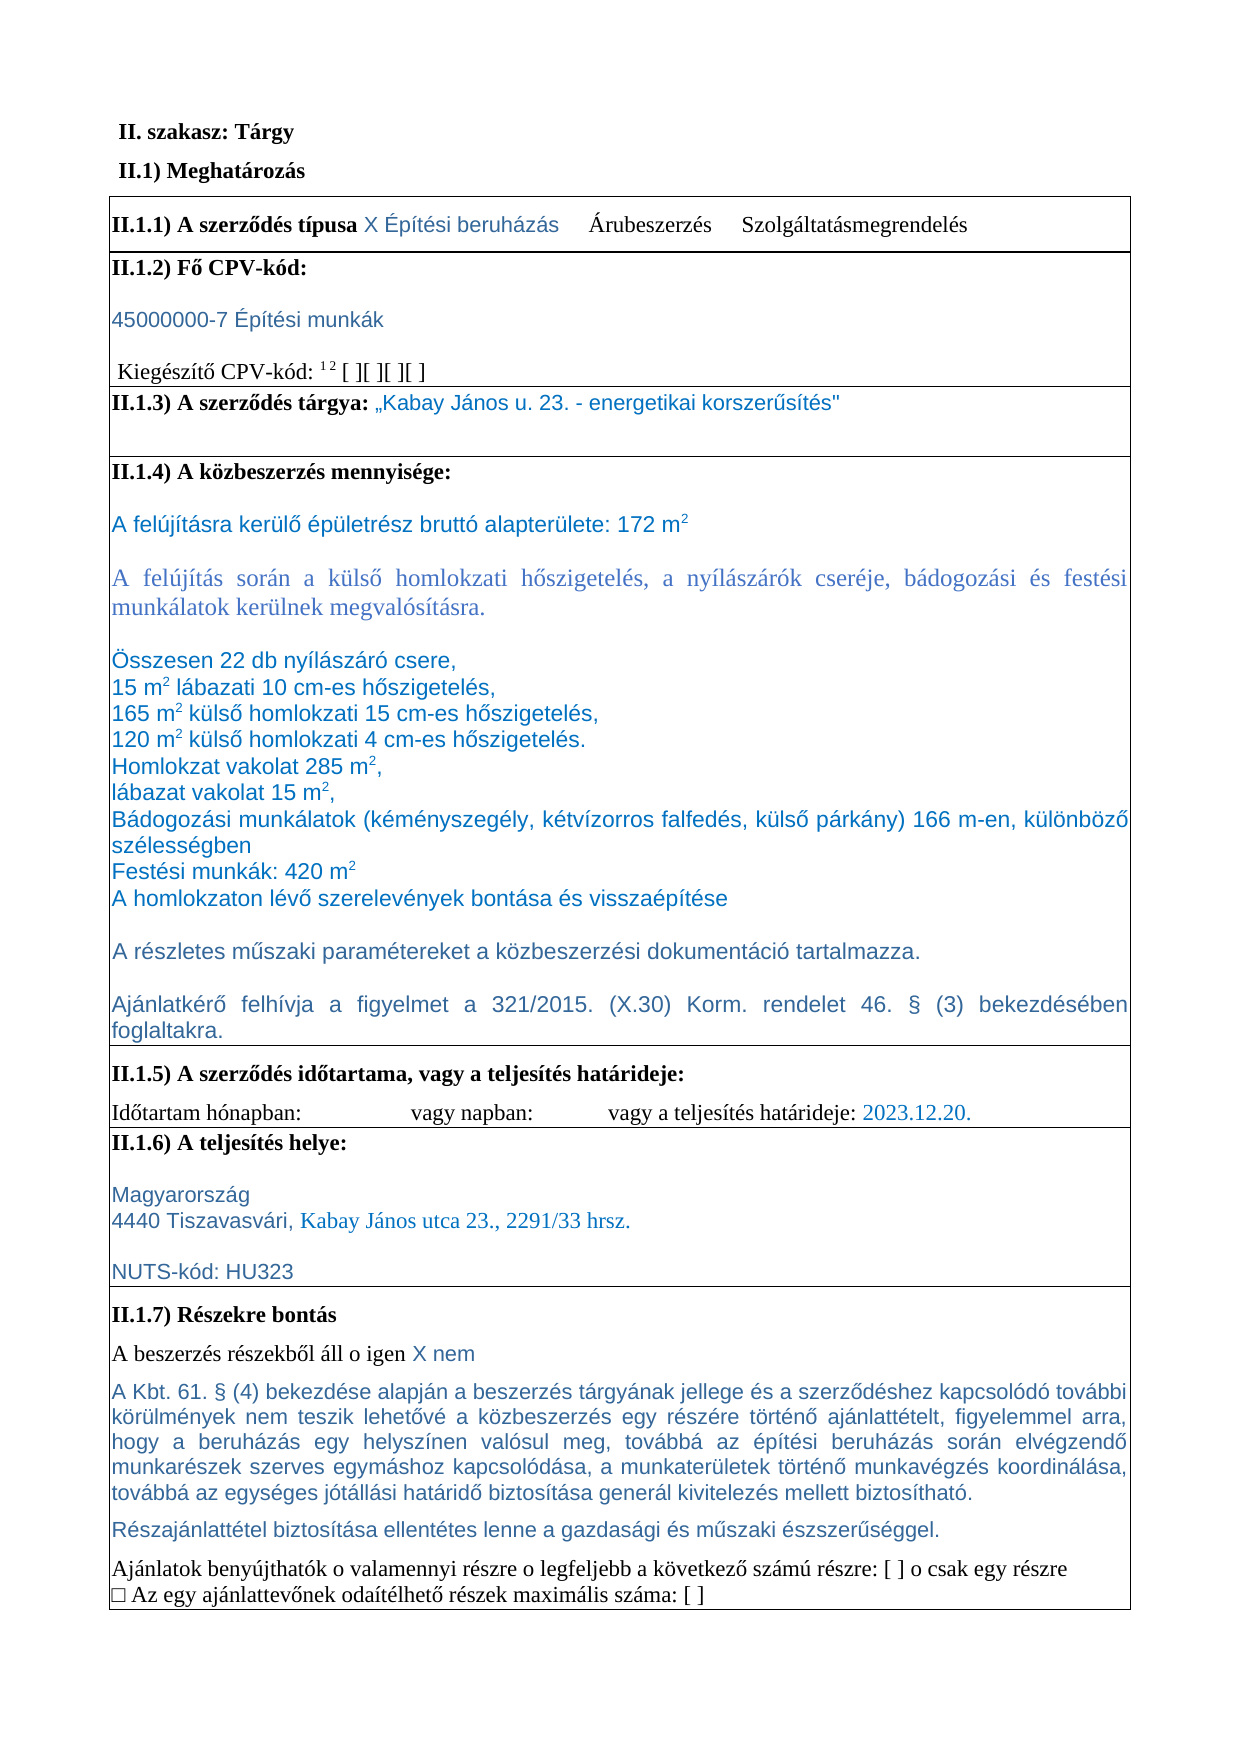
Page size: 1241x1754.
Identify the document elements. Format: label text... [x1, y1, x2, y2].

table_cell II.1.3) A szerződés tárgya: „Kabay János u. 23. - energetikai korszerűsítés" [110, 387, 1130, 456]
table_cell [110, 1287, 1130, 1609]
table_cell II.1.2) Fő CPV-kód: 45000000-7 Építési munkák Kiegészítő CPV-kód: 1 2 [ ][ ][ ][ ] [110, 253, 1130, 386]
text II. szakasz: Tárgy [118, 118, 1122, 144]
text II.1) Meghatározás [118, 157, 1122, 183]
table_cell II.1.6) A teljesítés helye: Magyarország 4440 Tiszavasvári, Kabay János utca 23., 2291/33 hrsz. NUTS-kód: HU323 [110, 1128, 1130, 1286]
table_cell II.1.5) A szerződés időtartama, vagy a teljesítés határideje: Időtartam hónapban: vagy napban: vagy a teljesítés határideje: 2023.12.20. [110, 1046, 1130, 1127]
table_cell II.1.4) A közbeszerzés mennyisége: A felújításra kerülő épületrész bruttó alapterülete: 172 m2 A felújítás során a külső homlokzati hőszigetelés, a nyílászárók cseréje, bádogozási és festési munkálatok kerülnek megvalósításra. Összesen 22 db nyílászáró csere, 15 m2 lábazati 10 cm-es hőszigetelés, 165 m2 külső homlokzati 15 cm-es hőszigetelés, 120 m2 külső homlokzati 4 cm-es hőszigetelés. Homlokzat vakolat 285 m2, lábazat vakolat 15 m2, Bádogozási munkálatok (kéményszegély, kétvízorros falfedés, külső párkány) 166 m-en, különböző szélességben Festési munkák: 420 m2 A homlokzaton lévő szerelevények bontása és visszaépítése A részletes műszaki paramétereket a közbeszerzési dokumentáció tartalmazza. Ajánlatkérő felhívja a figyelmet a 321/2015. (X.30) Korm. rendelet 46. § (3) bekezdésében foglaltakra. [110, 457, 1130, 1045]
table_header II.1.1) A szerződés típusa X Építési beruházás  Árubeszerzés  Szolgáltatásmegrendelés [110, 197, 1130, 251]
